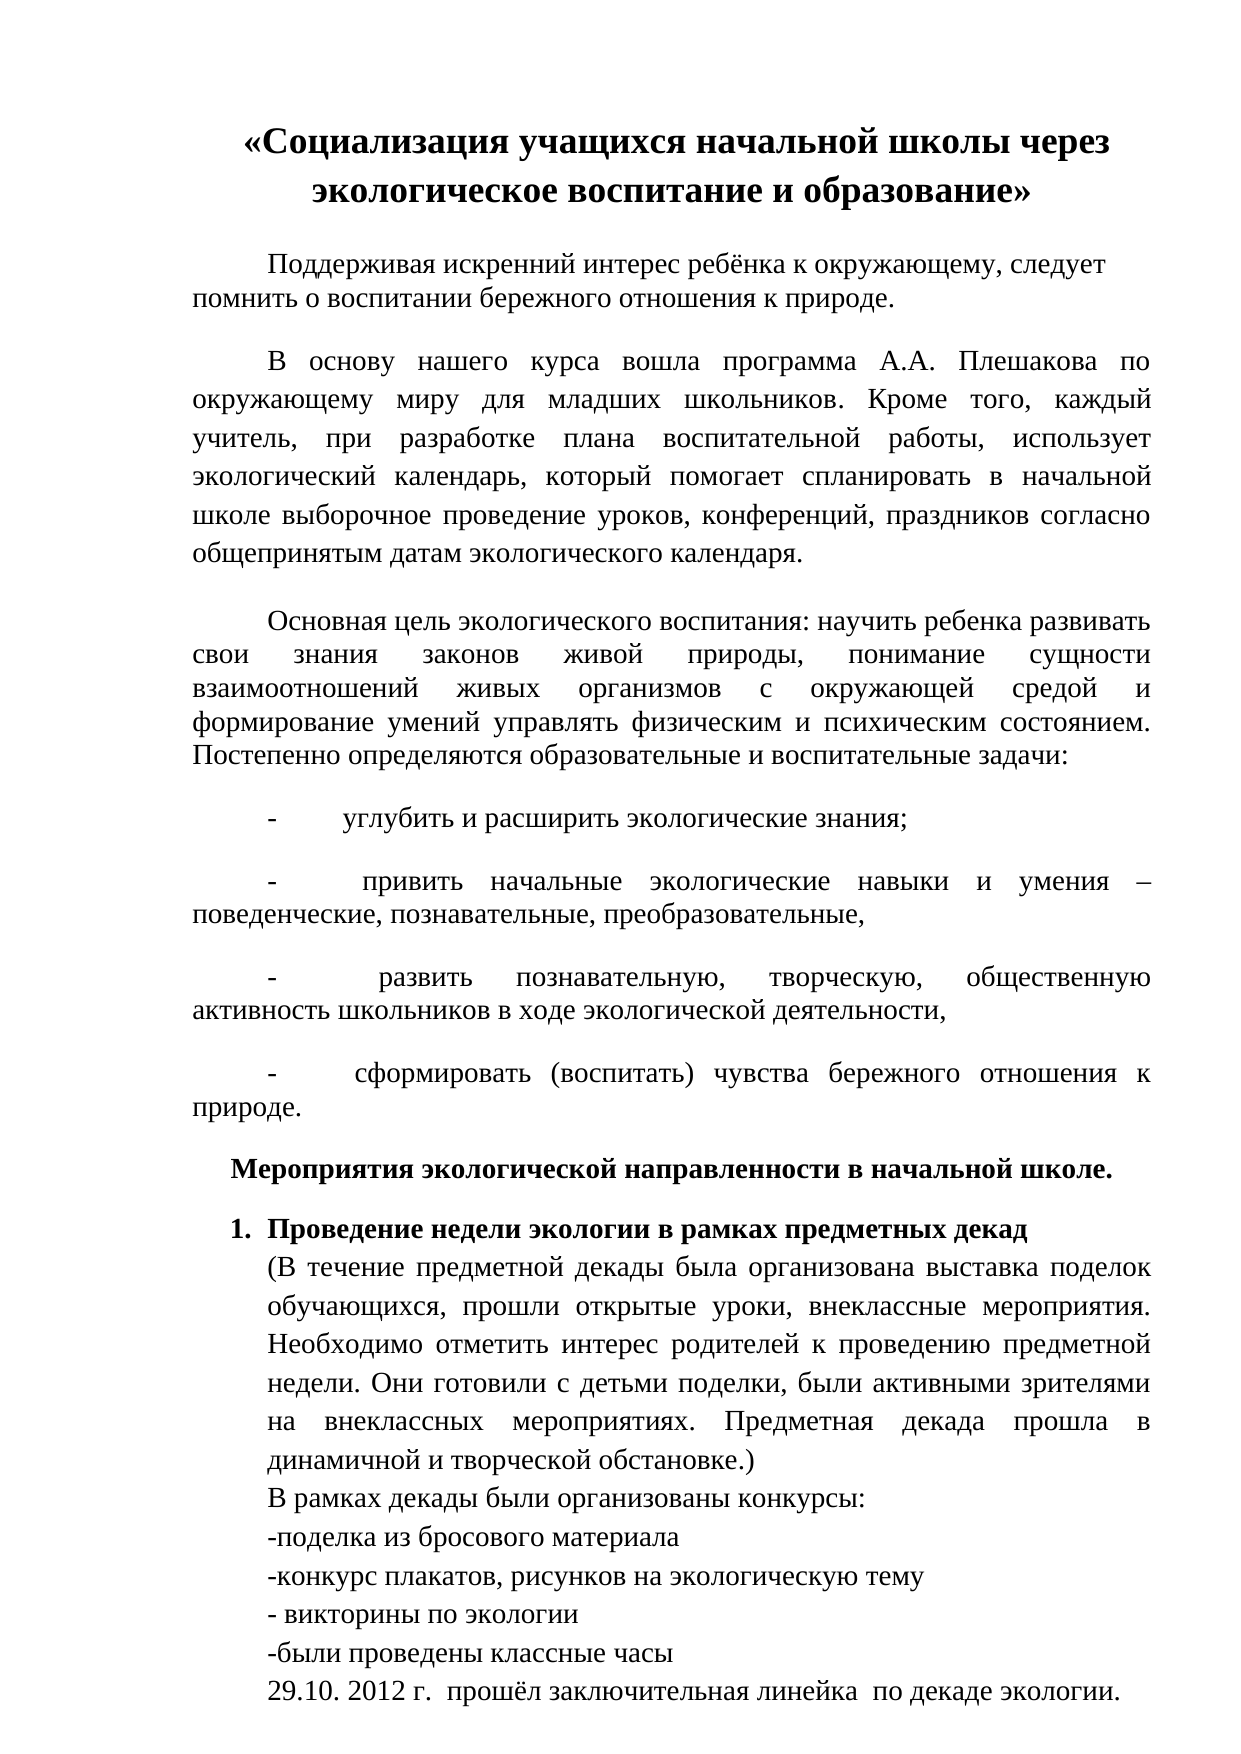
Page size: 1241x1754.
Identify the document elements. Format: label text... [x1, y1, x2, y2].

list В рамках декады были организованы конкурсы: [267, 1481, 1152, 1514]
list -были проведены классные часы [267, 1635, 1152, 1668]
list -конкурс плакатов, рисунков на экологическую тему [267, 1558, 1152, 1591]
list - викторины по экологии [267, 1596, 1152, 1630]
list 29.10. 2012 г. прошёл заключительная линейка по декаде экологии. [267, 1673, 1152, 1707]
text - развить познавательную, творческую, общественную активность школьников в ходе экологической деятельности, [192, 959, 1152, 1026]
text Поддерживая искренний интерес ребёнка к окружающему, следует помнить о воспитании бережного отношения к природе. [192, 246, 1152, 313]
text - сформировать (воспитать) чувства бережного отношения к природе. [192, 1055, 1152, 1122]
text Мероприятия экологической направленности в начальной школе. [192, 1151, 1152, 1185]
text «Социализация учащихся начальной школы через экологическое воспитание и образование» [192, 118, 1152, 211]
text - привить начальные экологические навыки и умения – поведенческие, познавательные, преобразовательные, [192, 863, 1152, 930]
text Основная цель экологического воспитания: научить ребенка развивать свои знания законов живой природы, понимание сущности взаимоотношений живых организмов с окружающей средой и формирование умений управлять физическим и психическим состоянием. Постепенно определяются образовательные и воспитательные задачи: [192, 603, 1152, 771]
list (В течение предметной декады была организована выставка поделок обучающихся, прошли открытые уроки, внеклассные мероприятия. Необходимо отметить интерес родителей к проведению предметной недели. Они готовили с детьми поделки, были активными зрителями на внеклассных мероприятиях. Предметная декада прошла в динамичной и творческой обстановке.) [267, 1249, 1152, 1476]
list Проведение недели экологии в рамках предметных декад [229, 1211, 1152, 1244]
text - углубить и расширить экологические знания; [192, 800, 1152, 833]
text В основу нашего курса вошла программа А.А. Плешакова по окружающему миру для младших школьников. Кроме того, каждый учитель, при разработке плана воспитательной работы, использует экологический календарь, который помогает спланировать в начальной школе выборочное проведение уроков, конференций, праздников согласно общепринятым датам экологического календаря. [192, 343, 1152, 569]
list -поделка из бросового материала [267, 1519, 1152, 1553]
